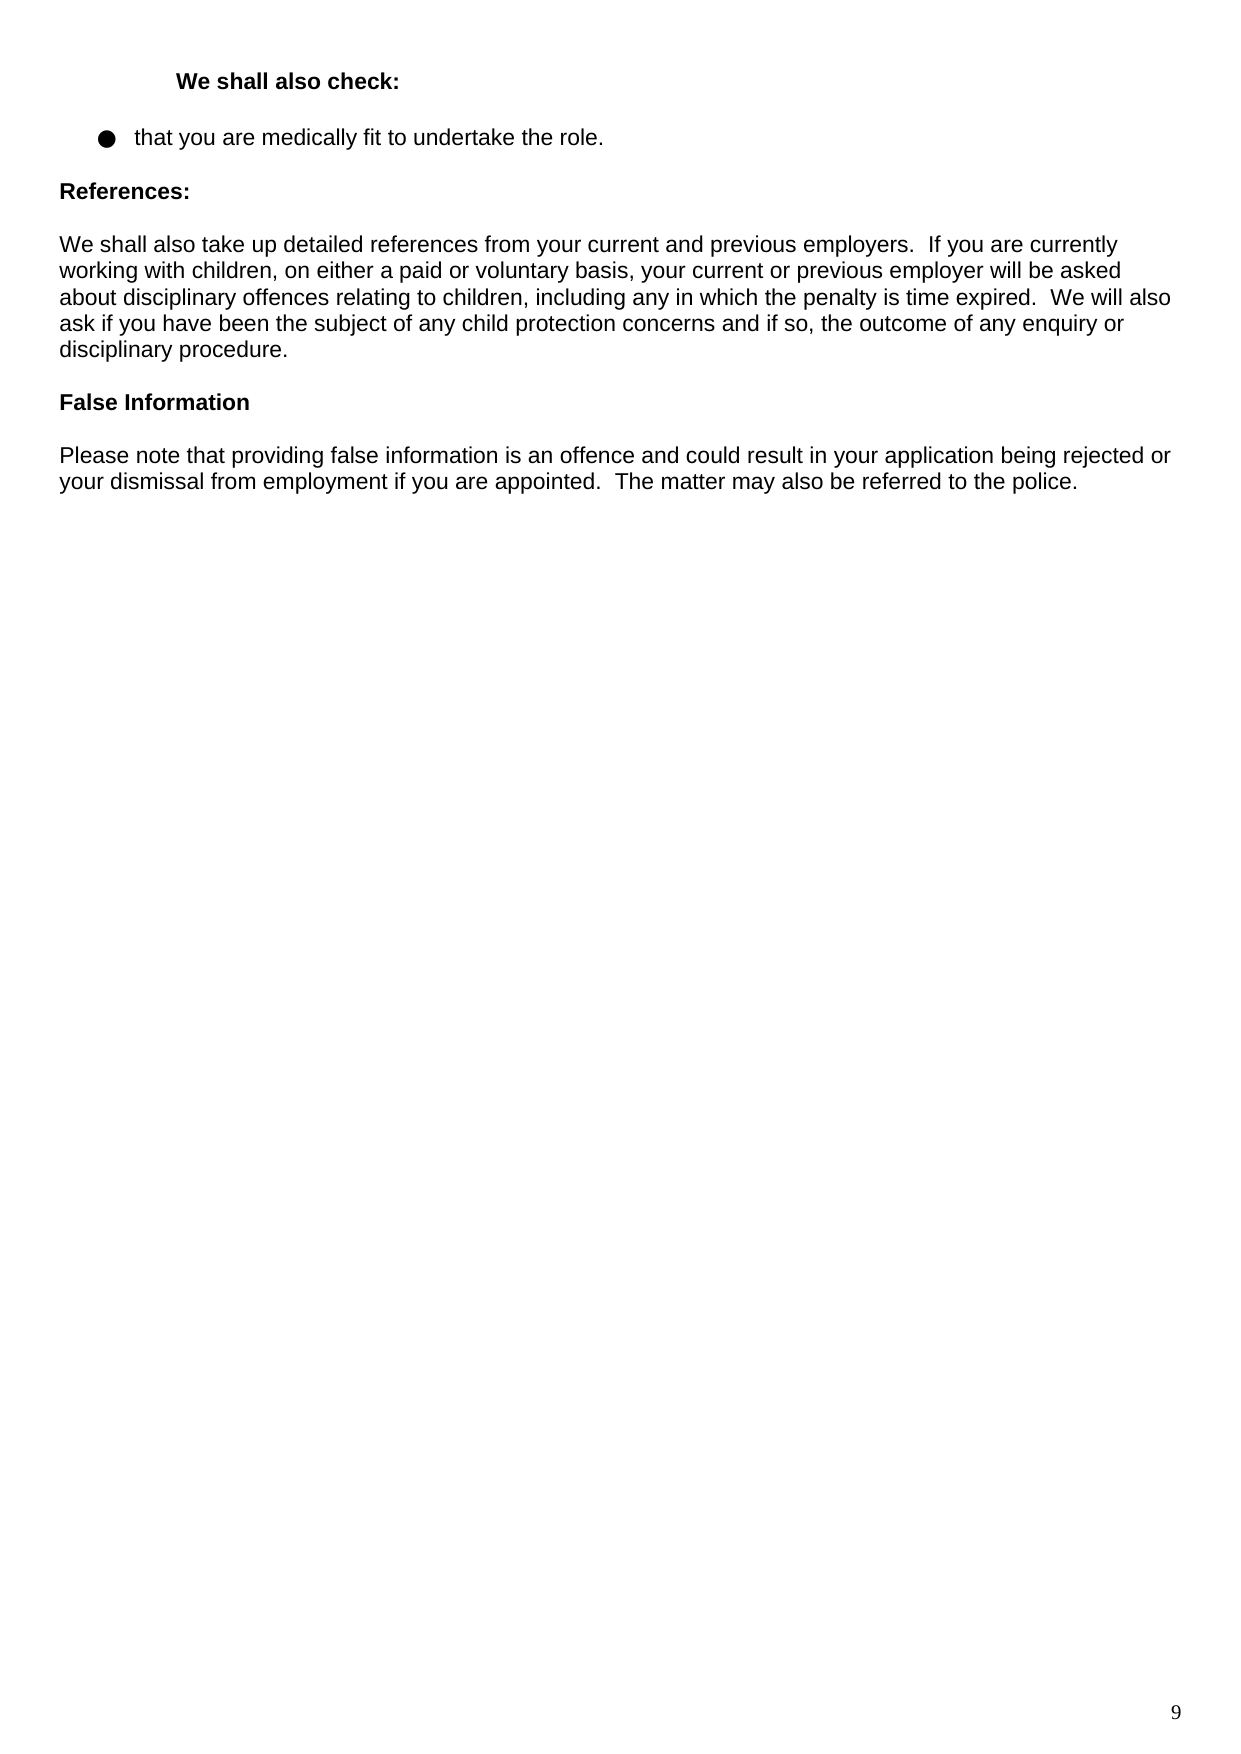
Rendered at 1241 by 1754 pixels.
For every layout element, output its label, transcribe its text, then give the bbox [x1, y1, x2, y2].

text Please note that providing false information is an offence and could result in your application being rejected or your dismissal from employment if you are appointed. The matter may also be referred to the police. [59, 442, 1181, 494]
text We shall also take up detailed references from your current and previous employers. If you are currently working with children, on either a paid or voluntary basis, your current or previous employer will be asked about disciplinary offences relating to children, including any in which the penalty is time expired. We will also ask if you have been the subject of any child protection concerns and if so, the outcome of any enquiry or disciplinary procedure. [59, 231, 1181, 362]
list that you are medically fit to undertake the role. [97, 120, 1181, 152]
text References: [59, 178, 1181, 204]
text We shall also check: [176, 68, 1181, 94]
text False Information [59, 389, 1181, 415]
